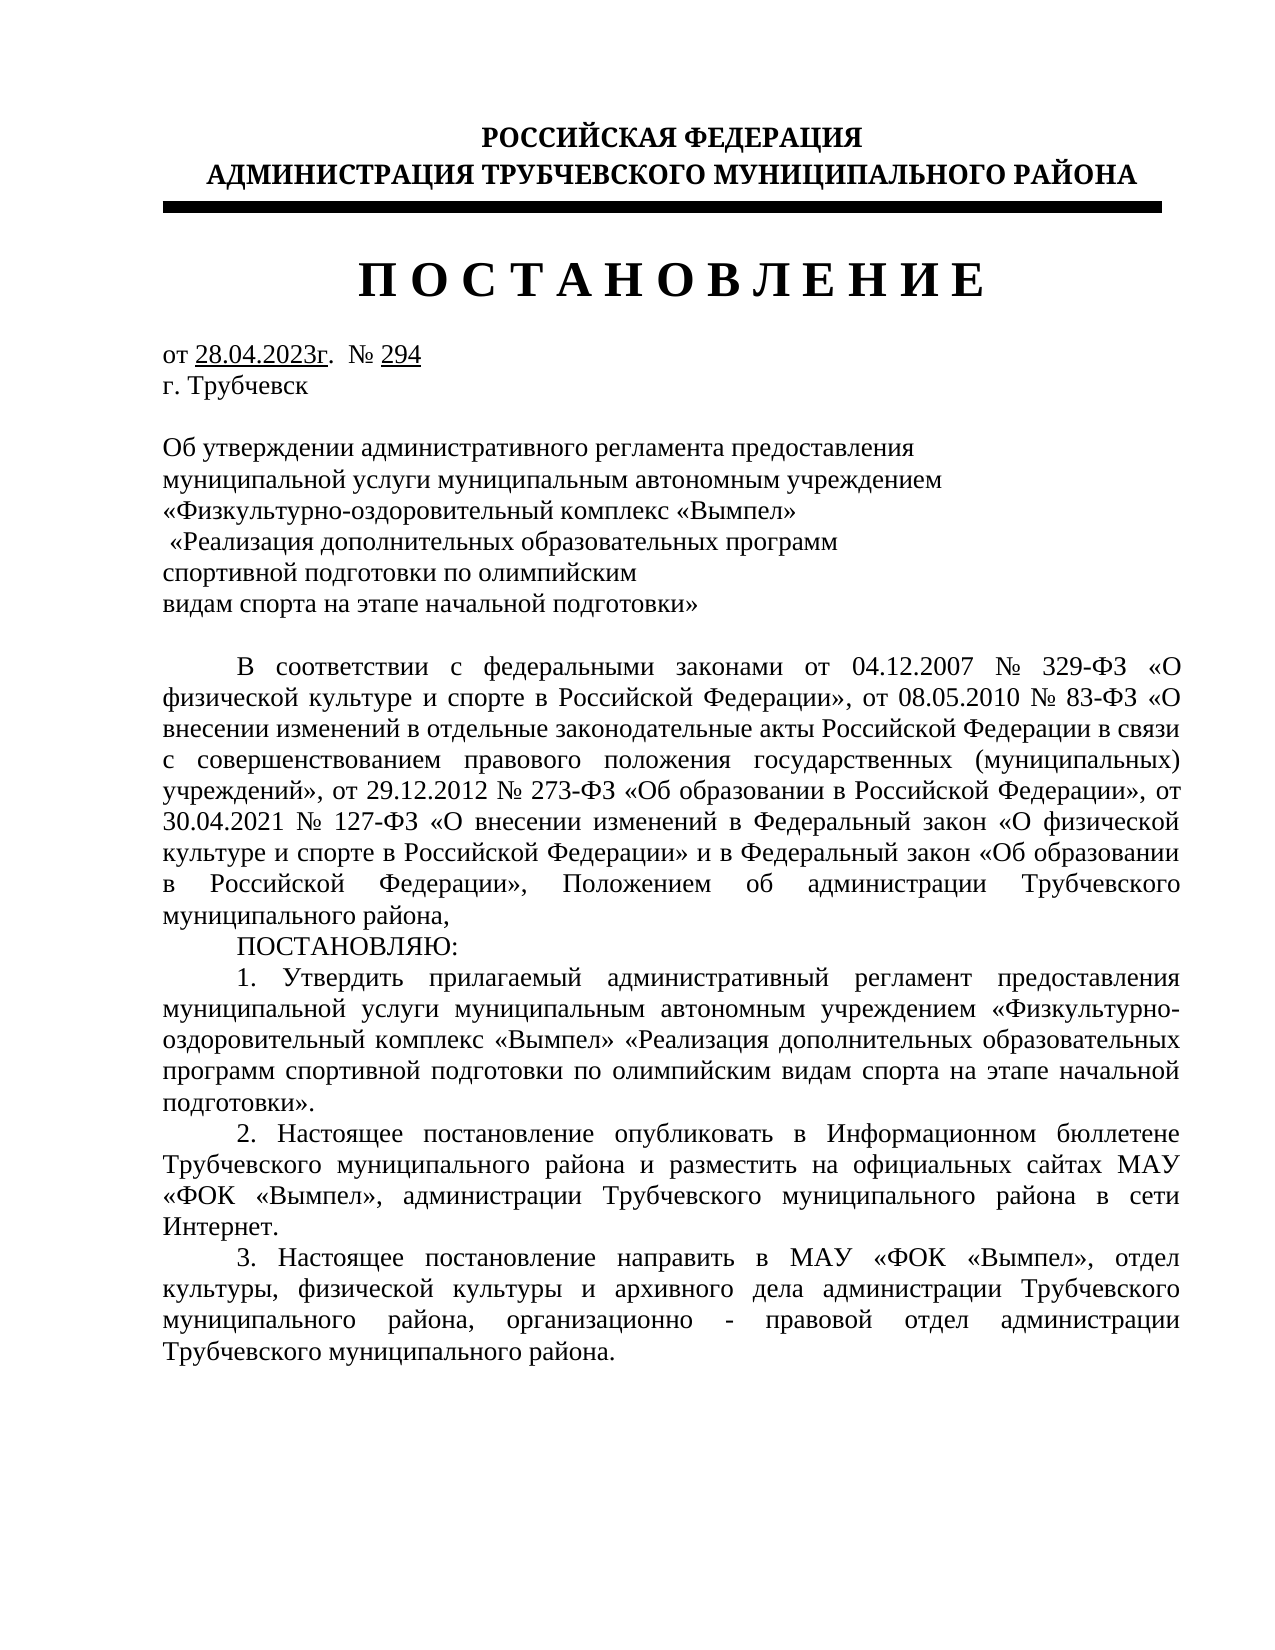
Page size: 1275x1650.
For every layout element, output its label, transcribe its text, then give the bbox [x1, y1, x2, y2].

text Об утверждении административного регламента предоставления [162, 432, 1181, 463]
text РОССИЙСКАЯ ФЕДЕРАЦИЯ [162, 118, 1181, 155]
text муниципальной услуги муниципальным автономным учреждением [162, 463, 1181, 494]
text АДМИНИСТРАЦИЯ ТРУБЧЕВСКОГО МУНИЦИПАЛЬНОГО РАЙОНА [162, 155, 1181, 192]
text 3. Настоящее постановление направить в МАУ «ФОК «Вымпел», отдел культуры, физической культуры и архивного дела администрации Трубчевского муниципального района, организационно - правовой отдел администрации Трубчевского муниципального района. [162, 1241, 1181, 1366]
text от 28.04.2023г. № 294 [162, 338, 1181, 369]
text г. Трубчевск [162, 369, 1181, 400]
text видам спорта на этапе начальной подготовки» [162, 587, 1181, 618]
text спортивной подготовки по олимпийским [162, 556, 1181, 587]
text 1. Утвердить прилагаемый административный регламент предоставления муниципальной услуги муниципальным автономным учреждением «Физкультурно-оздоровительный комплекс «Вымпел» «Реализация дополнительных образовательных программ спортивной подготовки по олимпийским видам спорта на этапе начальной подготовки». [162, 961, 1181, 1117]
text В соответствии с федеральными законами от 04.12.2007 № 329-ФЗ «О физической культуре и спорте в Российской Федерации», от 08.05.2010 № 83-ФЗ «О внесении изменений в отдельные законодательные акты Российской Федерации в связи с совершенствованием правового положения государственных (муниципальных) учреждений», от 29.12.2012 № 273-ФЗ «Об образовании в Российской Федерации», от 30.04.2021 № 127-ФЗ «О внесении изменений в Федеральный закон «О физической культуре и спорте в Российской Федерации» и в Федеральный закон «Об образовании в Российской Федерации», Положением об администрации Трубчевского муниципального района, [162, 649, 1181, 930]
text «Реализация дополнительных образовательных программ [162, 525, 1181, 556]
text 2. Настоящее постановление опубликовать в Информационном бюллетене Трубчевского муниципального района и разместить на официальных сайтах МАУ «ФОК «Вымпел», администрации Трубчевского муниципального района в сети Интернет. [162, 1117, 1181, 1241]
text П О С Т А Н О В Л Е Н И Е [162, 249, 1181, 307]
text ПОСТАНОВЛЯЮ: [162, 930, 1181, 961]
text «Физкультурно-оздоровительный комплекс «Вымпел» [162, 494, 1181, 525]
